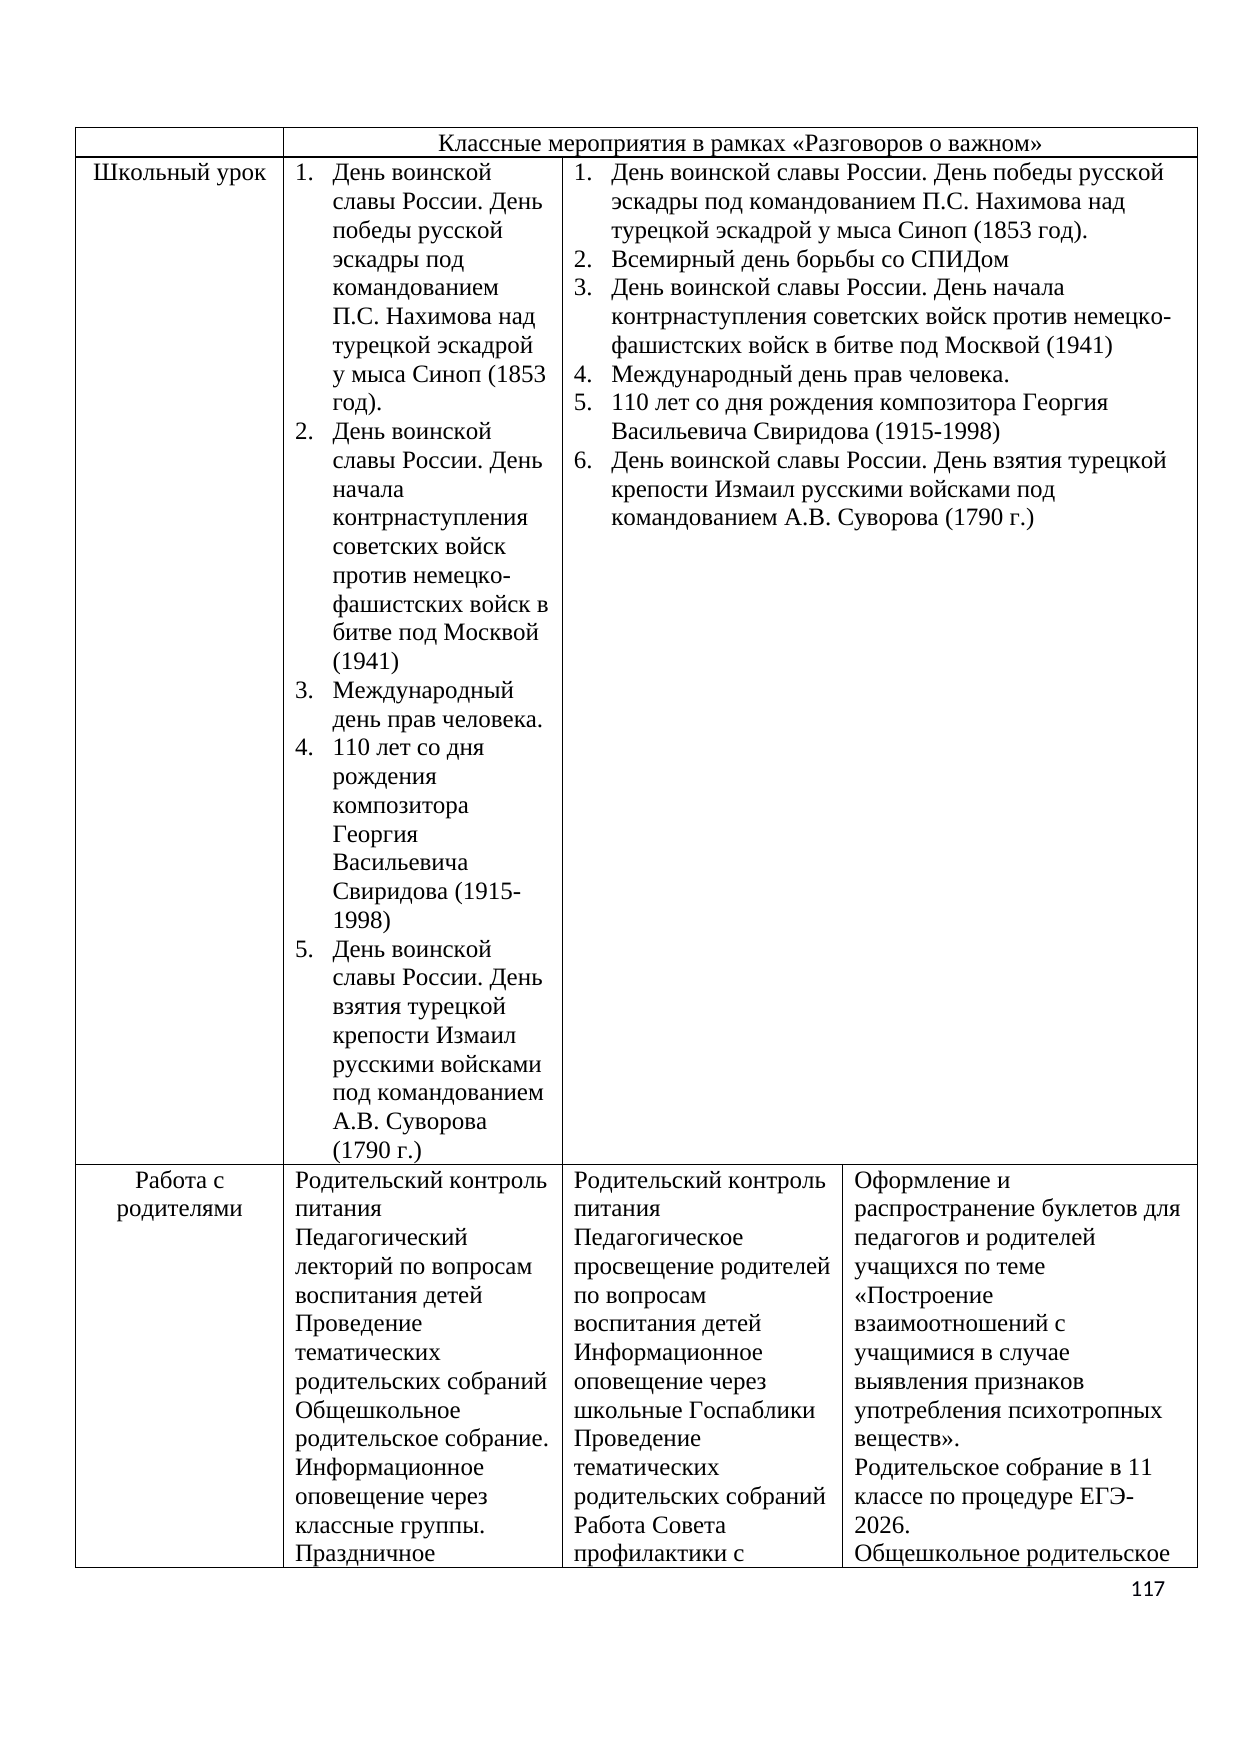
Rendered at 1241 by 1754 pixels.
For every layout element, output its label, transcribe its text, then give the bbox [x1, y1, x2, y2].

table_cell День воинской славы России. День победы русской эскадры под командованием П.С. Нахимова над турецкой эскадрой у мыса Синоп (1853 год). Всемирный день борьбы со СПИДом День воинской славы России. День начала контрнаступления советских войск против немецко-фашистских войск в битве под Москвой (1941) Международный день прав человека. 110 лет со дня рождения композитора Георгия Васильевича Свиридова (1915-1998) День воинской славы России. День взятия турецкой крепости Измаил русскими войсками под командованием А.В. Суворова (1790 г.) [563, 158, 1197, 1164]
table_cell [76, 128, 283, 156]
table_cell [284, 1165, 562, 1567]
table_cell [843, 1165, 1197, 1567]
table_cell Школьный урок [76, 158, 283, 1164]
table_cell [563, 1165, 842, 1567]
table_cell День воинской славы России. День победы русской эскадры под командованием П.С. Нахимова над турецкой эскадрой у мыса Синоп (1853 год). День воинской славы России. День начала контрнаступления советских войск против немецко-фашистских войск в битве под Москвой (1941) Международный день прав человека. 110 лет со дня рождения композитора Георгия Васильевича Свиридова (1915-1998) День воинской славы России. День взятия турецкой крепости Измаил русскими войсками под командованием А.В. Суворова (1790 г.) [284, 158, 562, 1164]
table_cell Работа с родителями [76, 1165, 283, 1567]
table_cell Классные мероприятия в рамках «Разговоров о важном» [284, 128, 1197, 156]
